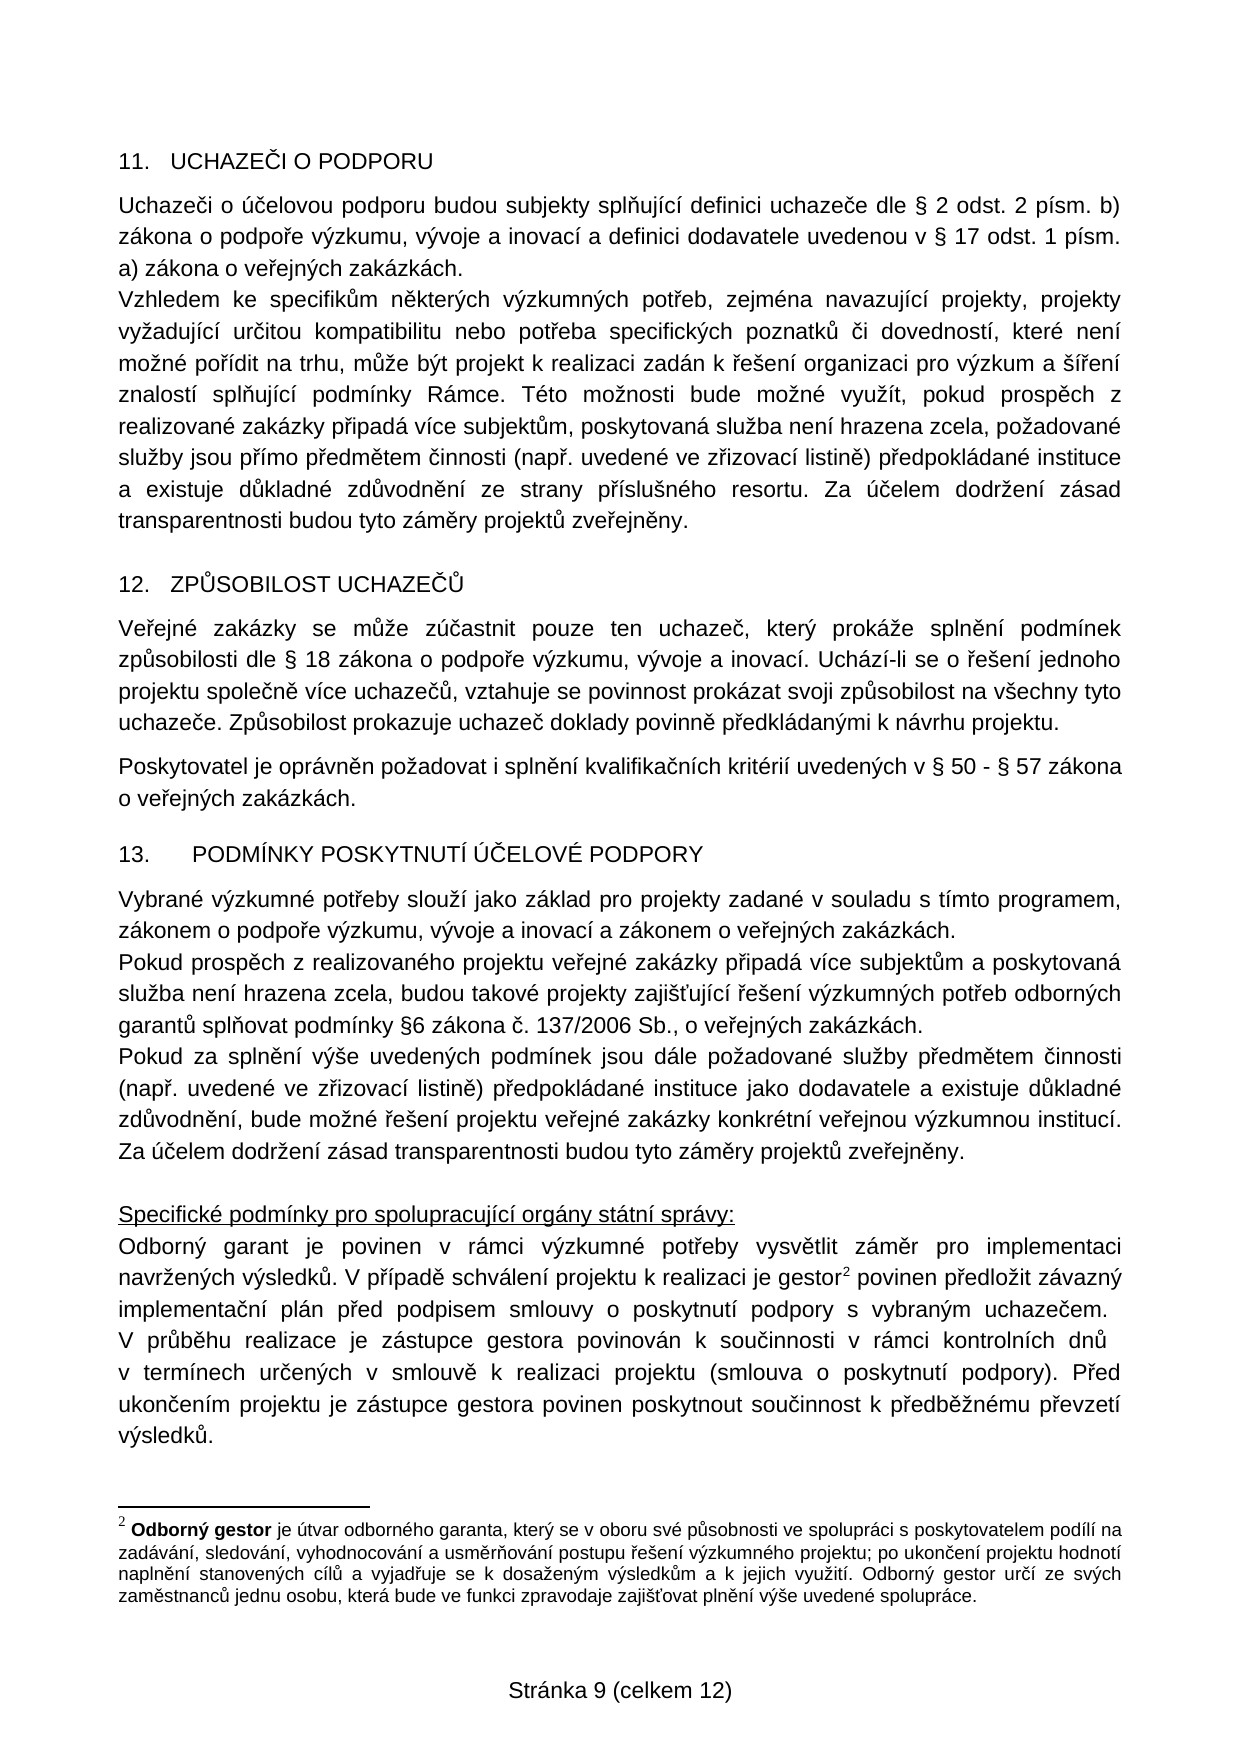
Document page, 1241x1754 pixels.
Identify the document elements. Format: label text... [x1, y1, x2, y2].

text Specifické podmínky pro spolupracující orgány státní správy: [118, 1201, 1122, 1227]
text Veřejné zakázky se může zúčastnit pouze ten uchazeč, který prokáže splnění podmínek způsobilosti dle § 18 zákona o podpoře výzkumu, vývoje a inovací. Uchází-li se o řešení jednoho projektu společně více uchazečů, vztahuje se povinnost prokázat svoji způsobilost na všechny tyto uchazeče. Způsobilost prokazuje uchazeč doklady povinně předkládanými k návrhu projektu. [118, 614, 1122, 736]
text Pokud za splnění výše uvedených podmínek jsou dále požadované služby předmětem činnosti (např. uvedené ve zřizovací listině) předpokládané instituce jako dodavatele a existuje důkladné zdůvodnění, bude možné řešení projektu veřejné zakázky konkrétní veřejnou výzkumnou institucí. Za účelem dodržení zásad transparentnosti budou tyto záměry projektů zveřejněny. [118, 1043, 1122, 1164]
text Pokud prospěch z realizovaného projektu veřejné zakázky připadá více subjektům a poskytovaná služba není hrazena zcela, budou takové projekty zajišťující řešení výzkumných potřeb odborných garantů splňovat podmínky §6 zákona č. 137/2006 Sb., o veřejných zakázkách. [118, 949, 1122, 1038]
text Poskytovatel je oprávněn požadovat i splnění kvalifikačních kritérií uvedených v § 50 - § 57 zákona o veřejných zakázkách. [118, 753, 1122, 811]
text Uchazeči o účelovou podporu budou subjekty splňující definici uchazeče dle § 2 odst. 2 písm. b) zákona o podpoře výzkumu, vývoje a inovací a definici dodavatele uvedenou v § 17 odst. 1 písm. a) zákona o veřejných zakázkách. [118, 192, 1122, 281]
text Vzhledem ke specifikům některých výzkumných potřeb, zejména navazující projekty, projekty vyžadující určitou kompatibilitu nebo potřeba specifických poznatků či dovedností, které není možné pořídit na trhu, může být projekt k realizaci zadán k řešení organizaci pro výzkum a šíření znalostí splňující podmínky Rámce. Této možnosti bude možné využít, pokud prospěch z realizované zakázky připadá více subjektům, poskytovaná služba není hrazena zcela, požadované služby jsou přímo předmětem činnosti (např. uvedené ve zřizovací listině) předpokládané instituce a existuje důkladné zdůvodnění ze strany příslušného resortu. Za účelem dodržení zásad transparentnosti budou tyto záměry projektů zveřejněny. [118, 286, 1122, 534]
text Odborný garant je povinen v rámci výzkumné potřeby vysvětlit záměr pro implementaci navržených výsledků. V případě schválení projektu k realizaci je gestor povinen předložit závazný implementační plán před podpisem smlouvy o poskytnutí podpory s vybraným uchazečem. V průběhu realizace je zástupce gestora povinován k součinnosti v rámci kontrolních dnů v termínech určených v smlouvě k realizaci projektu (smlouva o poskytnutí podpory). Před ukončením projektu je zástupce gestora povinen poskytnout součinnost k předběžnému převzetí výsledků. [118, 1291, 1122, 1359]
text Vybrané výzkumné potřeby slouží jako základ pro projekty zadané v souladu s tímto programem, zákonem o podpoře výzkumu, vývoje a inovací a zákonem o veřejných zakázkách. [118, 886, 1122, 943]
subtitle PODMÍNKY POSKYTNUTÍ ÚČELOVÉ PODPORY [118, 841, 1122, 868]
subtitle ZPŮSOBILOST UCHAZEČŮ [118, 571, 1122, 597]
subtitle UCHAZEČI O PODPORU [118, 148, 1122, 174]
